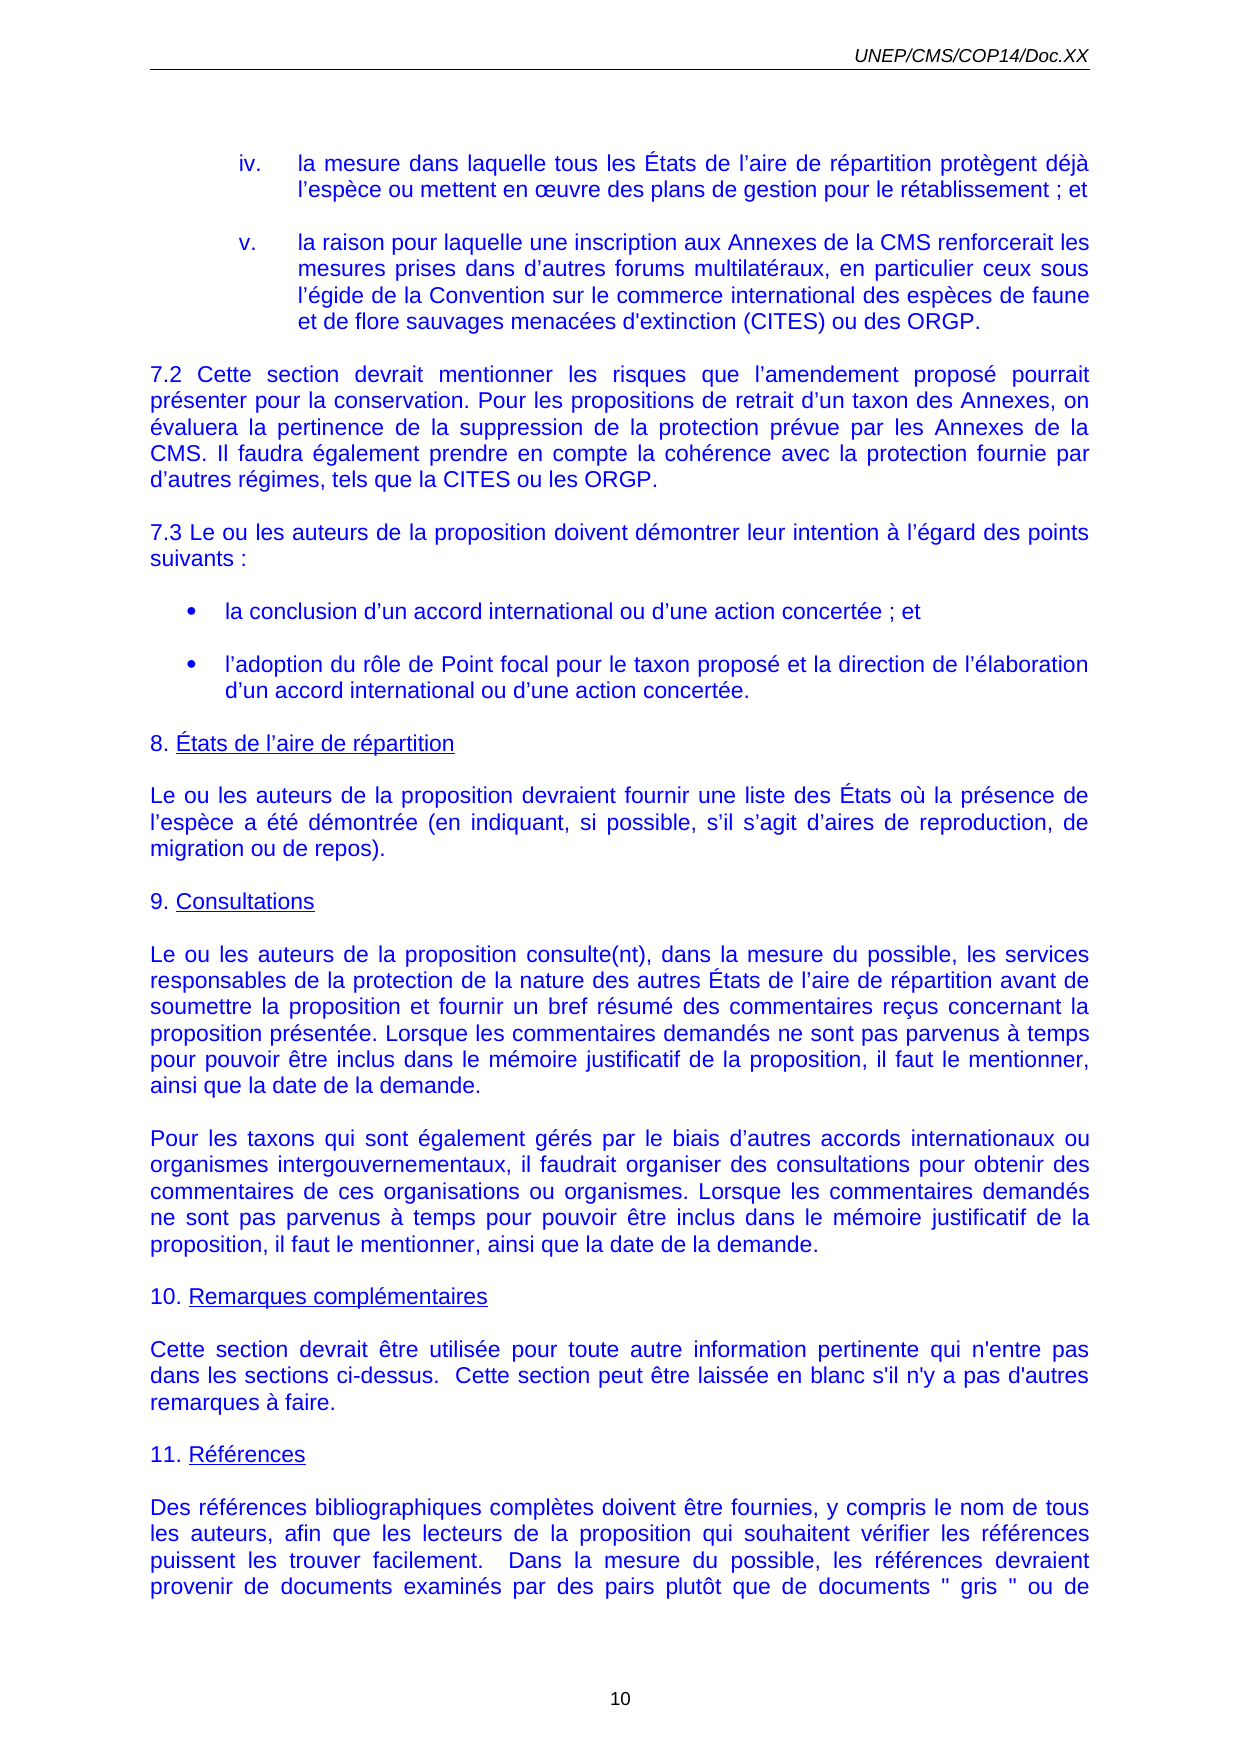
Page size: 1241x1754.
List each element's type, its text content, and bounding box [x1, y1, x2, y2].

text 11. Références [150, 1441, 1090, 1468]
text 9. Consultations [150, 888, 1090, 914]
text 8. États de l’aire de répartition [150, 730, 1090, 756]
text Cette section devrait être utilisée pour toute autre information pertinente qui n'entre pas dans les sections ci-dessus. Cette section peut être laissée en blanc s'il n'y a pas d'autres remarques à faire. [150, 1336, 1090, 1415]
text 7.3 Le ou les auteurs de la proposition doivent démontrer leur intention à l’égard des points suivants : [150, 519, 1090, 572]
list la conclusion d’un accord international ou d’une action concertée ; et [187, 598, 1090, 624]
text 7.2 Cette section devrait mentionner les risques que l’amendement proposé pourrait présenter pour la conservation. Pour les propositions de retrait d’un taxon des Annexes, on évaluera la pertinence de la suppression de la protection prévue par les Annexes de la CMS. Il faudra également prendre en compte la cohérence avec la protection fournie par d’autres régimes, tels que la CITES ou les ORGP. [150, 361, 1090, 493]
list l’adoption du rôle de Point focal pour le taxon proposé et la direction de l’élaboration d’un accord international ou d’une action concertée. [187, 651, 1090, 703]
text Le ou les auteurs de la proposition consulte(nt), dans la mesure du possible, les services responsables de la protection de la nature des autres États de l’aire de répartition avant de soumettre la proposition et fournir un bref résumé des commentaires reçus concernant la proposition présentée. Lorsque les commentaires demandés ne sont pas parvenus à temps pour pouvoir être inclus dans le mémoire justificatif de la proposition, il faut le mentionner, ainsi que la date de la demande. [150, 941, 1090, 1099]
text Le ou les auteurs de la proposition devraient fournir une liste des États où la présence de l’espèce a été démontrée (en indiquant, si possible, s’il s’agit d’aires de reproduction, de migration ou de repos). [150, 782, 1090, 862]
text v. la raison pour laquelle une inscription aux Annexes de la CMS renforcerait les mesures prises dans d’autres forums multilatéraux, en particulier ceux sous l’égide de la Convention sur le commerce international des espèces de faune et de flore sauvages menacées d'extinction (CITES) ou des ORGP. [239, 229, 1090, 334]
text 10. Remarques complémentaires [150, 1283, 1090, 1309]
text Pour les taxons qui sont également gérés par le biais d’autres accords internationaux ou organismes intergouvernementaux, il faudrait organiser des consultations pour obtenir des commentaires de ces organisations ou organismes. Lorsque les commentaires demandés ne sont pas parvenus à temps pour pouvoir être inclus dans le mémoire justificatif de la proposition, il faut le mentionner, ainsi que la date de la demande. [150, 1125, 1090, 1257]
text iv. la mesure dans laquelle tous les États de l’aire de répartition protègent déjà l’espèce ou mettent en œuvre des plans de gestion pour le rétablissement ; et [239, 150, 1090, 203]
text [150, 1494, 1090, 1599]
